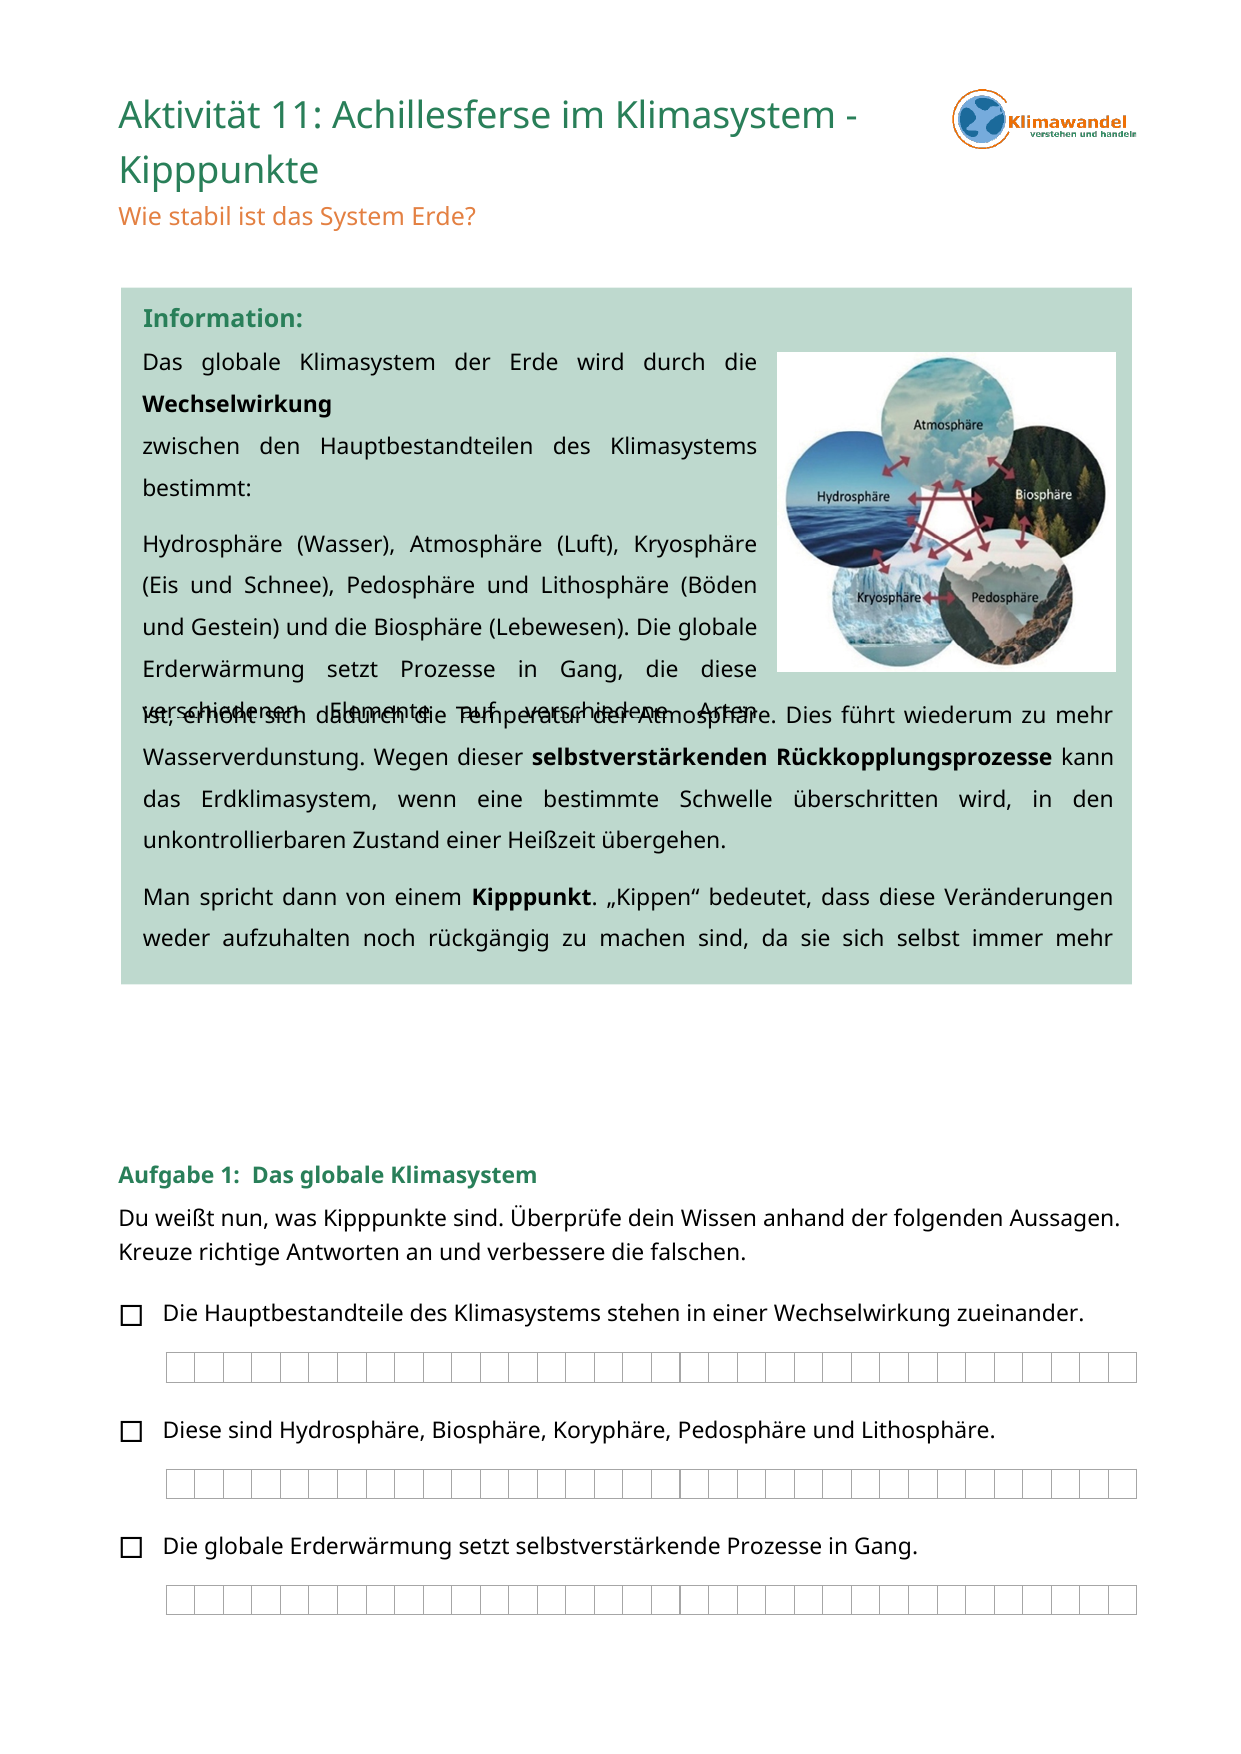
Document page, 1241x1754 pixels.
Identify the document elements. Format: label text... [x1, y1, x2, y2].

table_header [823, 1353, 851, 1382]
table_header [823, 1586, 851, 1614]
table_header [966, 1353, 994, 1382]
table_header [338, 1353, 366, 1382]
table_header [880, 1353, 908, 1382]
table_header [681, 1353, 708, 1382]
table_header [652, 1470, 679, 1498]
table_header [795, 1470, 822, 1498]
table_header [1052, 1470, 1079, 1498]
table_header [509, 1353, 537, 1382]
table_header [167, 1586, 194, 1614]
table_header [880, 1586, 908, 1614]
table_header [738, 1470, 765, 1498]
table_header [452, 1586, 480, 1614]
table_header [566, 1470, 594, 1498]
table_header [938, 1353, 965, 1382]
table_header [795, 1586, 822, 1614]
table_header [738, 1586, 765, 1614]
table_header [281, 1353, 308, 1382]
table_header [395, 1470, 423, 1498]
table_header [766, 1586, 794, 1614]
table_header [995, 1353, 1022, 1382]
table_header [709, 1353, 737, 1382]
table_header [538, 1470, 565, 1498]
table_header [681, 1470, 708, 1498]
table_header [823, 1470, 851, 1498]
table_header [424, 1353, 451, 1382]
table_header [738, 1353, 765, 1382]
table_header [852, 1586, 879, 1614]
table_header [566, 1586, 594, 1614]
table_header [1023, 1586, 1051, 1614]
text Die globale Erderwärmung setzt selbstverstärkende Prozesse in Gang. [118, 1530, 1137, 1564]
table_header [281, 1470, 308, 1498]
table_header [1080, 1353, 1108, 1382]
table_header [195, 1470, 223, 1498]
table_header [367, 1353, 394, 1382]
table_header [766, 1353, 794, 1382]
table_header [481, 1470, 508, 1498]
table_header [424, 1586, 451, 1614]
picture [777, 352, 1116, 672]
table_header [509, 1586, 537, 1614]
table_header [623, 1470, 651, 1498]
table_header [938, 1586, 965, 1614]
table_header [1052, 1586, 1079, 1614]
table_header [224, 1353, 251, 1382]
picture [952, 89, 1137, 149]
table_header [995, 1470, 1022, 1498]
table_header [195, 1586, 223, 1614]
table_header [880, 1470, 908, 1498]
table_header [1080, 1470, 1108, 1498]
table_header [252, 1353, 280, 1382]
table_header [167, 1353, 194, 1382]
table_header [452, 1353, 480, 1382]
table_header [909, 1353, 937, 1382]
table_header [538, 1586, 565, 1614]
table_header [909, 1586, 937, 1614]
table_header [623, 1586, 651, 1614]
table_header [424, 1470, 451, 1498]
table_header [766, 1470, 794, 1498]
table_header [309, 1353, 337, 1382]
table_header [938, 1470, 965, 1498]
table_header [652, 1586, 679, 1614]
table_header [966, 1586, 994, 1614]
table_header [1109, 1470, 1136, 1498]
table_header [852, 1470, 879, 1498]
table_header [1109, 1586, 1136, 1614]
text Die Hauptbestandteile des Klimasystems stehen in einer Wechselwirkung zueinander. [118, 1297, 1137, 1332]
table_header [395, 1353, 423, 1382]
table_header [395, 1586, 423, 1614]
table_header [367, 1586, 394, 1614]
table_header [509, 1470, 537, 1498]
text Kreuze richtige Antworten an und verbessere die falschen. [118, 1236, 1137, 1267]
table_header [195, 1353, 223, 1382]
table_header [281, 1586, 308, 1614]
text Du weißt nun, was Kipppunkte sind. Überprüfe dein Wissen anhand der folgenden Aussagen. [118, 1202, 1137, 1233]
table_header [709, 1470, 737, 1498]
table_header [252, 1470, 280, 1498]
table_header [852, 1353, 879, 1382]
table_header [709, 1586, 737, 1614]
table_header [538, 1353, 565, 1382]
table_header [1023, 1353, 1051, 1382]
table_header [795, 1353, 822, 1382]
table_header [1080, 1586, 1108, 1614]
table_header [1052, 1353, 1079, 1382]
text Aufgabe 1: Das globale Klimasystem [118, 1159, 1137, 1190]
table_header [652, 1353, 679, 1382]
table_header [167, 1470, 194, 1498]
table_header [309, 1470, 337, 1498]
table_header [367, 1470, 394, 1498]
table_header [252, 1586, 280, 1614]
table_header [481, 1353, 508, 1382]
table_header [224, 1470, 251, 1498]
table_header [909, 1470, 937, 1498]
text Aktivität 11: Achillesferse im Klimasystem - Kipppunkte [118, 89, 1137, 195]
table_header [566, 1353, 594, 1382]
table_header [623, 1353, 651, 1382]
table_header [452, 1470, 480, 1498]
text Diese sind Hydrosphäre, Biosphäre, Koryphäre, Pedosphäre und Lithosphäre. [118, 1413, 1137, 1448]
table_header [966, 1470, 994, 1498]
table_header [595, 1353, 622, 1382]
table_header [481, 1586, 508, 1614]
table_header [595, 1470, 622, 1498]
text Wie stabil ist das System Erde? [118, 199, 1137, 233]
table_header [1109, 1353, 1136, 1382]
table_header [681, 1586, 708, 1614]
table_header [224, 1586, 251, 1614]
table_header [309, 1586, 337, 1614]
table_header [995, 1586, 1022, 1614]
table_header [595, 1586, 622, 1614]
table_header [338, 1470, 366, 1498]
table_header [338, 1586, 366, 1614]
table_header [1023, 1470, 1051, 1498]
